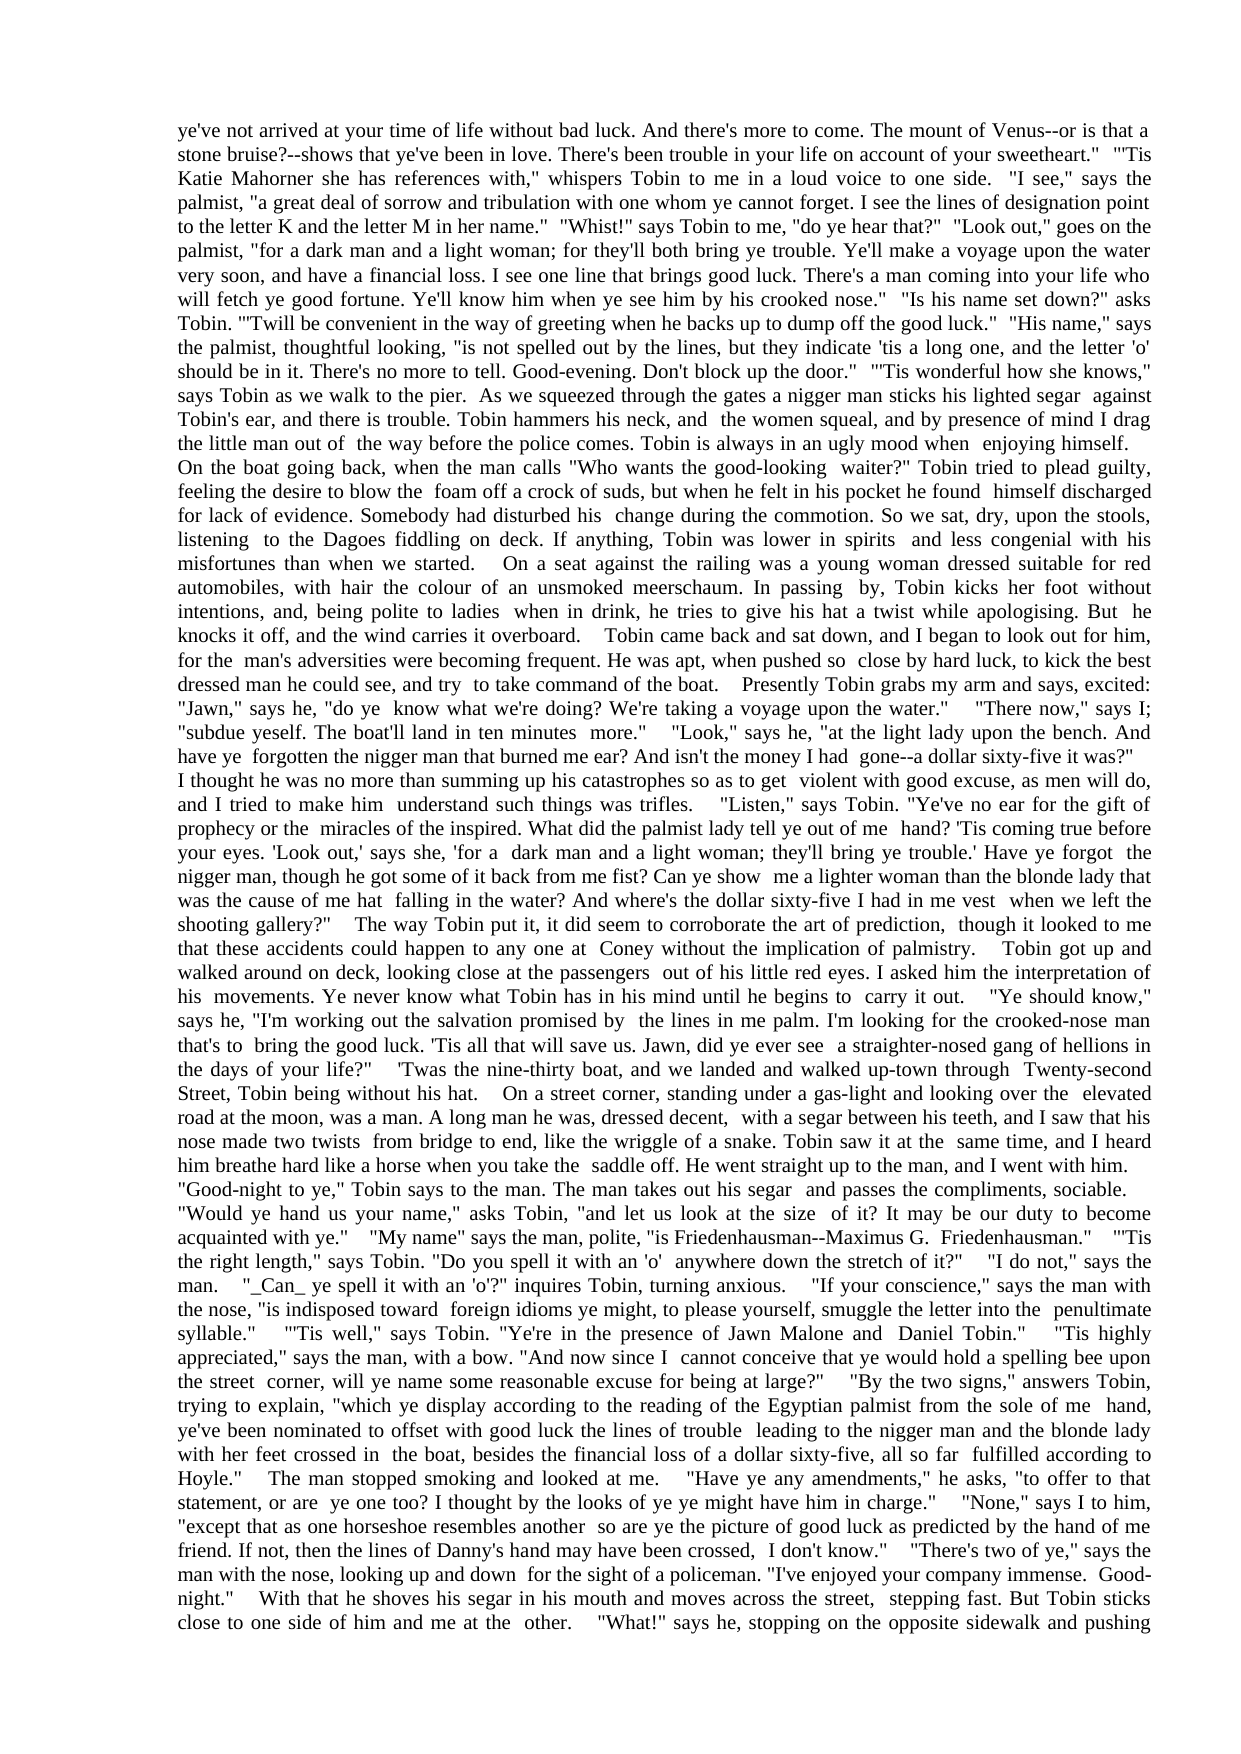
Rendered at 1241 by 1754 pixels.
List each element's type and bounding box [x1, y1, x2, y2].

text [177, 118, 1152, 1634]
